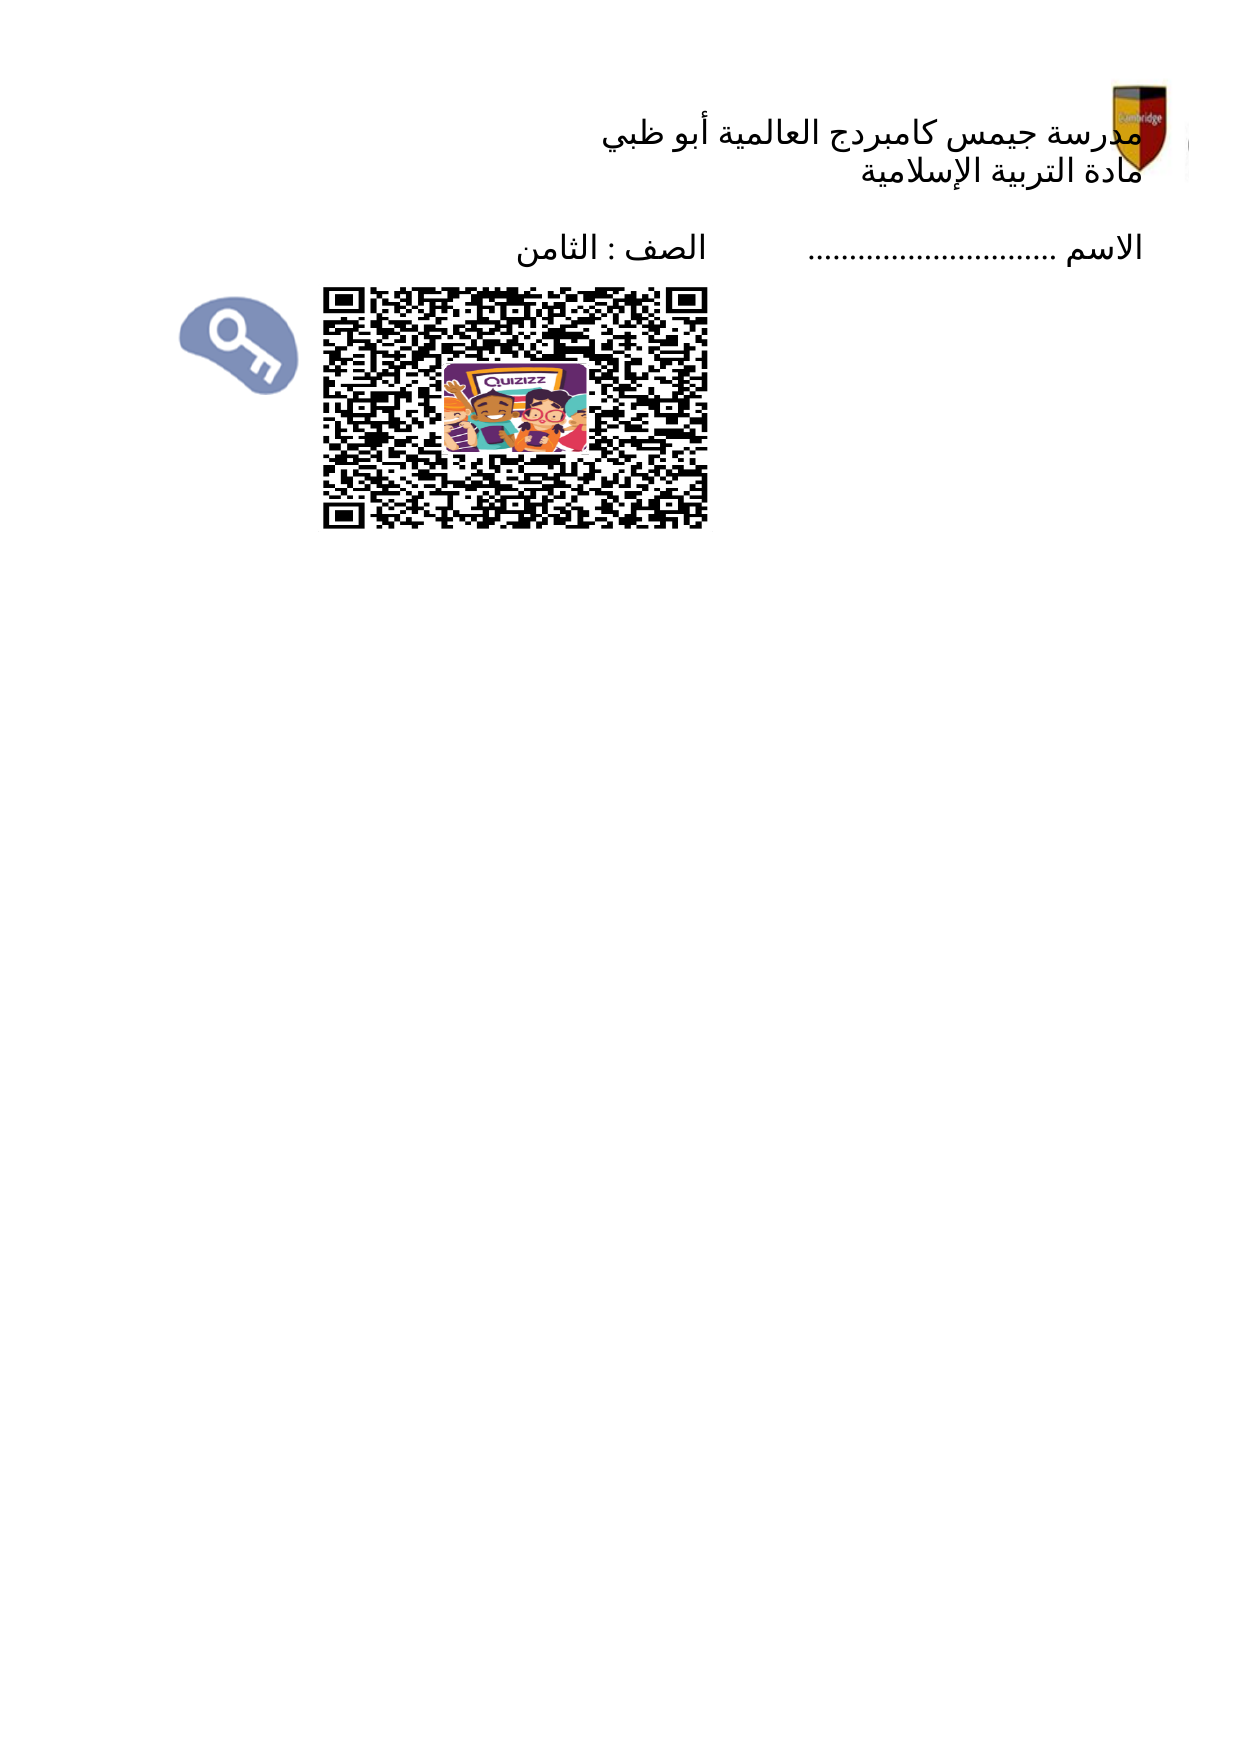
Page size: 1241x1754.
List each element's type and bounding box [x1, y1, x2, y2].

picture [1111, 75, 1189, 186]
picture [317, 283, 713, 532]
picture [152, 296, 309, 395]
